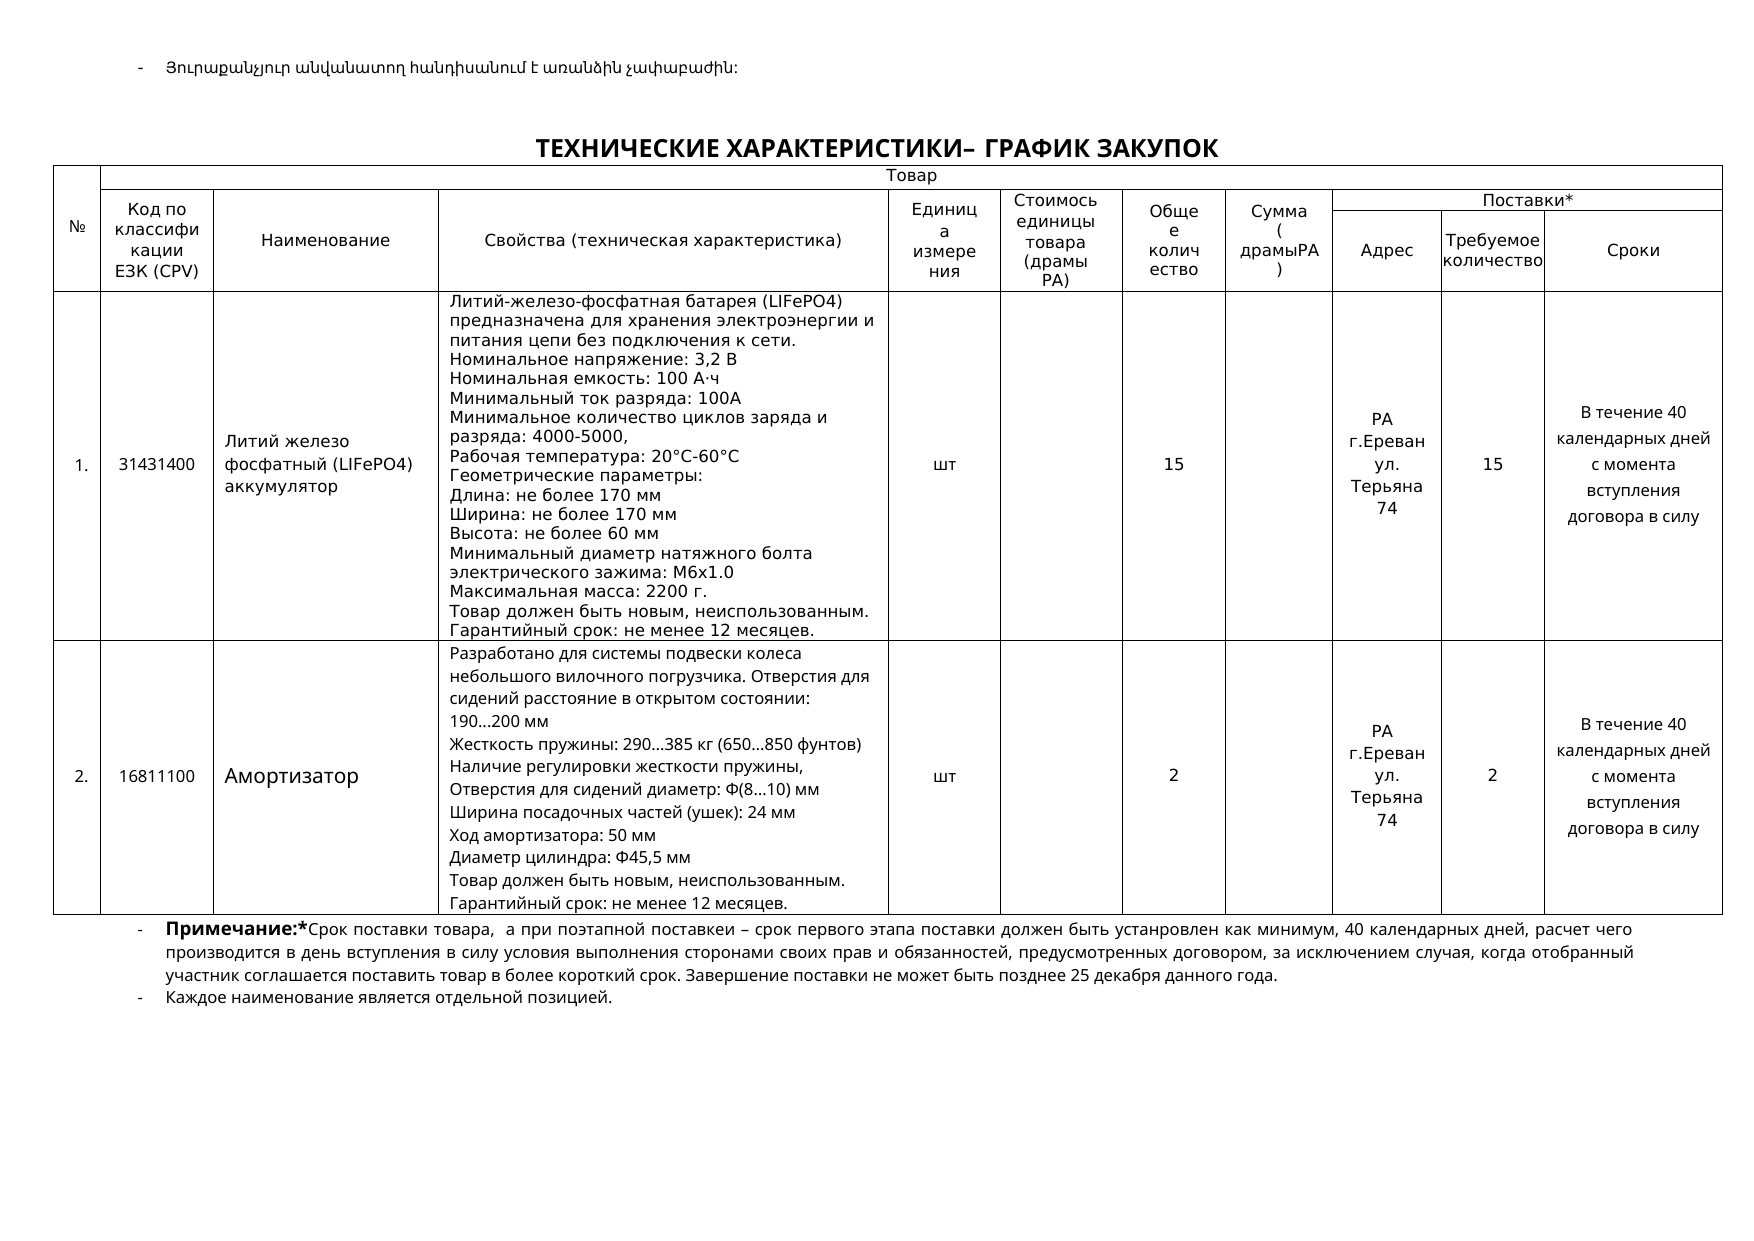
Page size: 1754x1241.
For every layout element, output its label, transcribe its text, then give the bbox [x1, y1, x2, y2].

table_cell [54, 292, 100, 640]
table_cell Сроки [1545, 211, 1722, 291]
table_cell Поставки* [1333, 190, 1722, 210]
table_cell Код по классификации ЕЗК (CPV) [101, 190, 213, 291]
table_cell Требуемое количество [1442, 211, 1544, 291]
table_header № [54, 166, 100, 291]
list Каждое наименование является отдельной позицией. [137, 986, 1635, 1009]
table_cell Общее количество [1123, 190, 1225, 291]
table_cell 2 [1442, 641, 1544, 914]
table_cell [1001, 641, 1122, 914]
table_cell РА г.Ереван ул. Терьяна 74 [1333, 641, 1441, 914]
table_cell Литий-железо-фосфатная батарея (LIFePO4) предназначена для хранения электроэнергии и питания цепи без подключения к сети. Номинальное напряжение: 3,2 В Номинальная емкость: 100 А·ч Минимальный ток разряда: 100А Минимальное количество циклов заряда и разряда: 4000-5000, Рабочая температура: 20°C-60°C Геометрические параметры: Длина: не более 170 мм Ширина: не более 170 мм Высота: не более 60 мм Минимальный диаметр натяжного болта электрического зажима: M6x1.0 Максимальная масса: 2200 г. Товар должен быть новым, неиспользованным. Гарантийный срок: не менее 12 месяцев. [439, 292, 888, 640]
table_cell 16811100 [101, 641, 213, 914]
table_cell Разработано для системы подвески колеса небольшого вилочного погрузчика. Отверстия для сидений расстояние в открытом состоянии: 190...200 мм Жесткость пружины: 290…385 кг (650…850 фунтов) Наличие регулировки жесткости пружины, Отверстия для сидений диаметр: Ф(8…10) мм Ширина посадочных частей (ушек): 24 мм Ход амортизатора: 50 мм Диаметр цилиндра: Ф45,5 мм Товар должен быть новым, неиспользованным. Гарантийный срок: не менее 12 месяцев. [439, 641, 888, 914]
table_cell [54, 641, 100, 914]
table_cell Сумма (драмыРА) [1226, 190, 1332, 291]
table_cell шт [889, 292, 1000, 640]
table_cell 15 [1123, 292, 1225, 640]
table_cell 15 [1442, 292, 1544, 640]
table_cell Единица измерения [889, 190, 1000, 291]
table_cell [1226, 641, 1332, 914]
table_cell В течение 40 календарных дней с момента вступления договора в силу [1545, 641, 1722, 914]
table_cell 31431400 [101, 292, 213, 640]
table_cell Амортизатор [214, 641, 438, 914]
table_cell Литий железо фосфатный (LIFePO4) аккумулятор [214, 292, 438, 640]
table_header Товар [101, 166, 1722, 189]
table_cell Наименование [214, 190, 438, 291]
table_cell Стоимось единицы товара (драмы РА) [1001, 190, 1122, 291]
list Յուրաքանչյուր անվանատող հանդիսանում է առանձին չափաբաժին: [137, 47, 1635, 81]
table_cell Адрес [1333, 211, 1441, 291]
table_cell [1001, 292, 1122, 640]
table_cell шт [889, 641, 1000, 914]
table_cell В течение 40 календарных дней с момента вступления договора в силу [1545, 292, 1722, 640]
list Примечание:*Срок поставки товара, а при поэтапной поставкеи – срок первого этапа поставки должен быть устанровлен как минимум, 40 календарных дней, расчет чего производится в день вступления в силу условия выполнения сторонами своих прав и обязанностей, предусмотренных договором, за исключением случая, когда отобранный участник соглашается поставить товар в более короткий срок. Завершение поставки не может быть позднее 25 декабря данного года. [137, 915, 1635, 986]
table_cell РА г.Ереван ул. Терьяна 74 [1333, 292, 1441, 640]
text ТЕХНИЧЕСКИЕ ХАРАКТЕРИСТИКИ– ГРАФИК ЗАКУПОК [118, 131, 1635, 165]
table_cell 2 [1123, 641, 1225, 914]
table_cell [1226, 292, 1332, 640]
table_cell Свойства (техническая характеристика) [439, 190, 888, 291]
